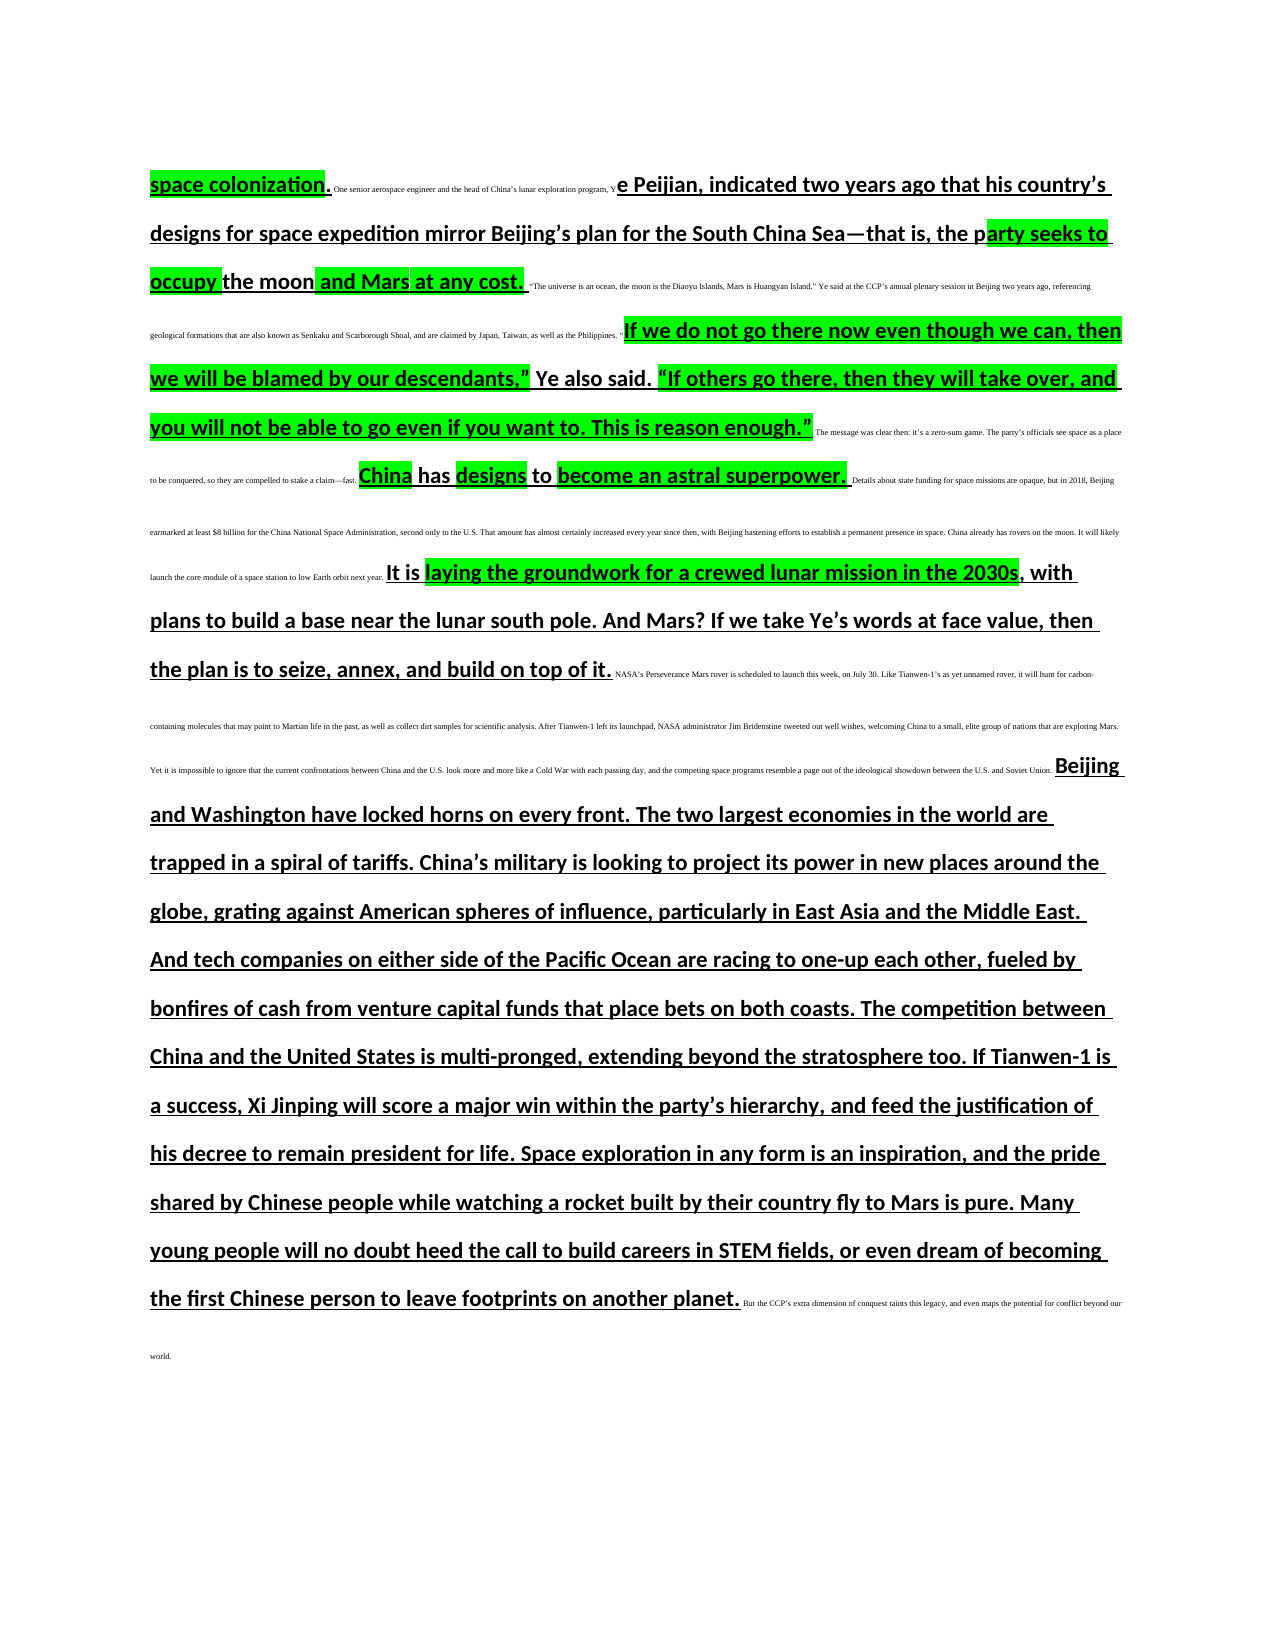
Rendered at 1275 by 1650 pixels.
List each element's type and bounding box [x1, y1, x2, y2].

text [150, 150, 1125, 1361]
